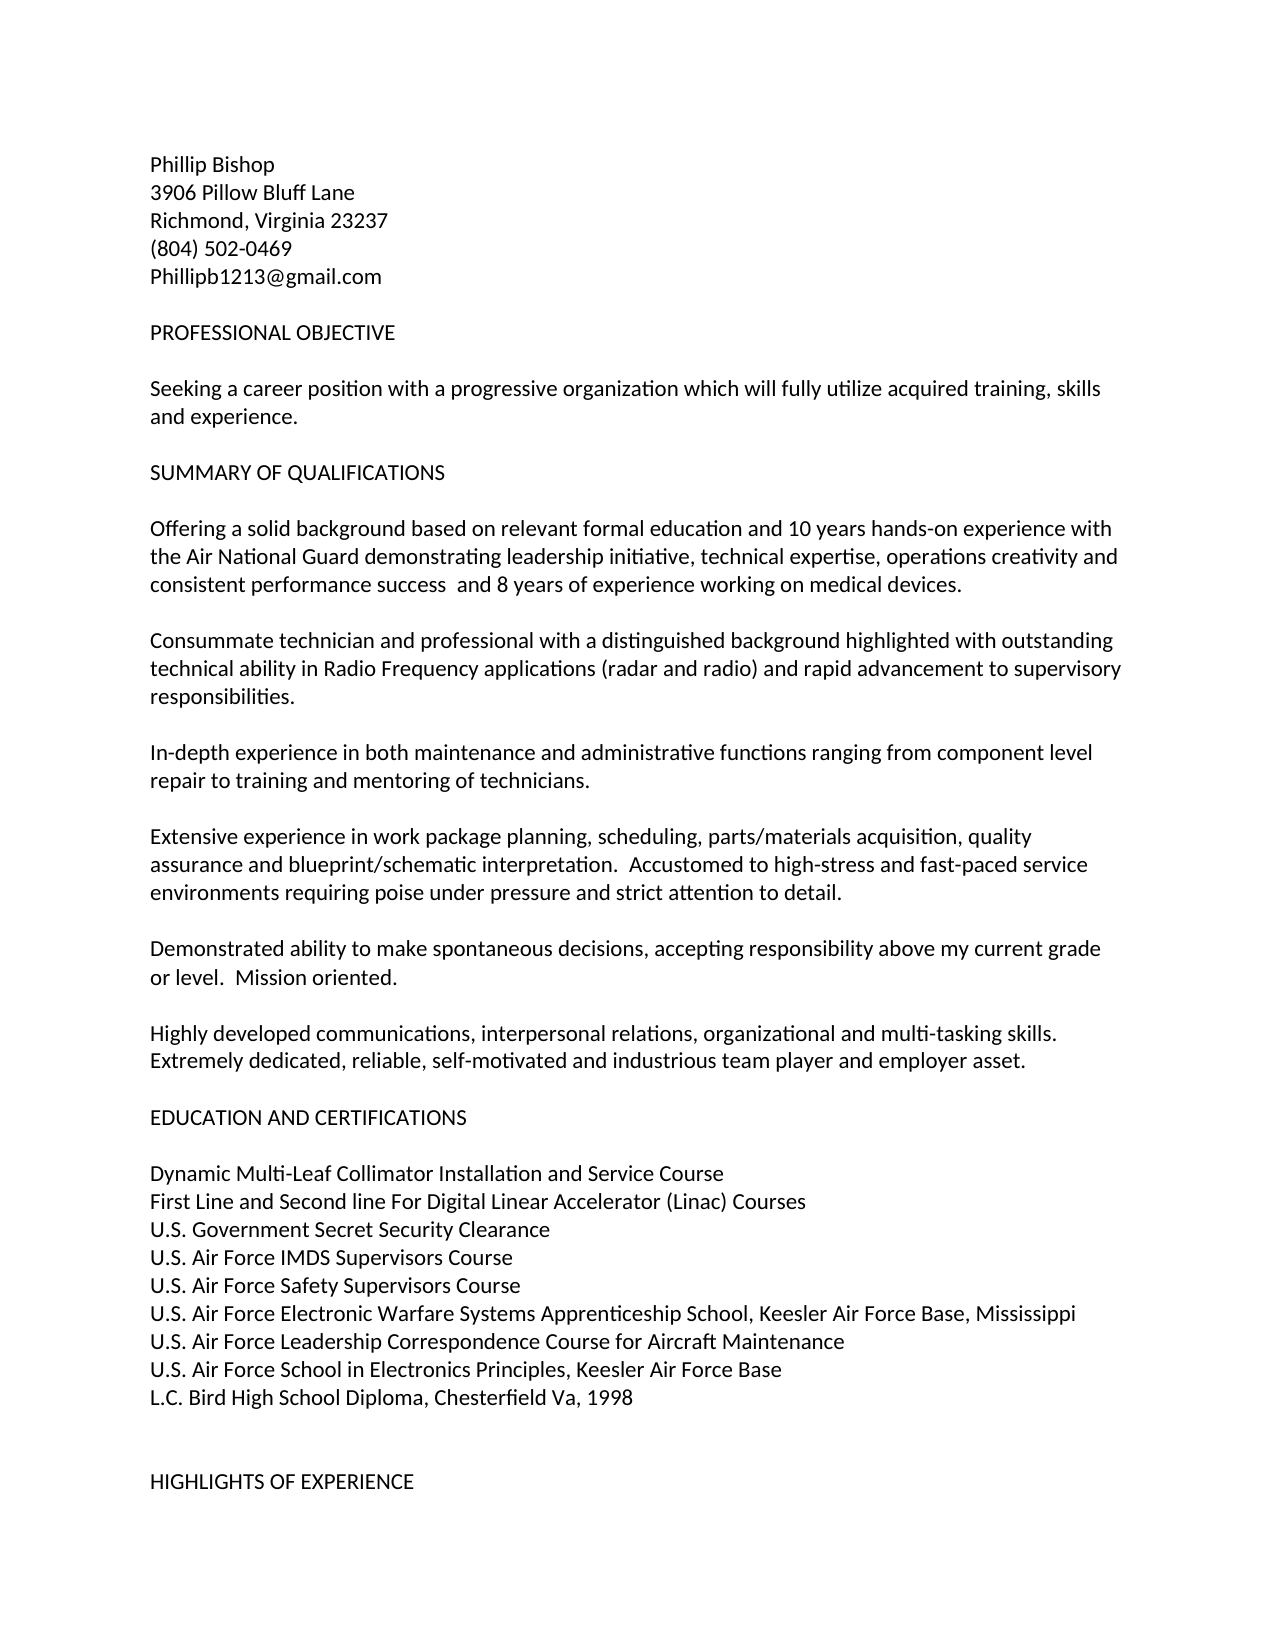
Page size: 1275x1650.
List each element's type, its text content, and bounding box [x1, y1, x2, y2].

text U.S. Air Force IMDS Supervisors Course [150, 1243, 1125, 1271]
text Richmond, Virginia 23237 [150, 206, 1125, 234]
text U.S. Air Force Electronic Warfare Systems Apprenticeship School, Keesler Air Force Base, Mississippi [150, 1299, 1125, 1327]
text In-depth experience in both maintenance and administrative functions ranging from component level repair to training and mentoring of technicians. [150, 738, 1125, 794]
text U.S. Government Secret Security Clearance [150, 1215, 1125, 1243]
text U.S. Air Force Leadership Correspondence Course for Aircraft Maintenance [150, 1327, 1125, 1355]
text Demonstrated ability to make spontaneous decisions, accepting responsibility above my current grade or level. Mission oriented. [150, 934, 1125, 991]
text Consummate technician and professional with a distinguished background highlighted with outstanding technical ability in Radio Frequency applications (radar and radio) and rapid advancement to supervisory responsibilities. [150, 626, 1125, 710]
text EDUCATION AND CERTIFICATIONS [150, 1103, 1125, 1131]
text Phillip Bishop [150, 150, 1125, 178]
text U.S. Air Force School in Electronics Principles, Keesler Air Force Base [150, 1355, 1125, 1383]
text First Line and Second line For Digital Linear Accelerator (Linac) Courses [150, 1187, 1125, 1215]
text U.S. Air Force Safety Supervisors Course [150, 1271, 1125, 1299]
text L.C. Bird High School Diploma, Chesterfield Va, 1998 [150, 1383, 1125, 1411]
text Offering a solid background based on relevant formal education and 10 years hands-on experience with the Air National Guard demonstrating leadership initiative, technical expertise, operations creativity and consistent performance success and 8 years of experience working on medical devices. [150, 514, 1125, 598]
text Phillipb1213@gmail.com [150, 262, 1125, 290]
text Highly developed communications, interpersonal relations, organizational and multi-tasking skills. Extremely dedicated, reliable, self-motivated and industrious team player and employer asset. [150, 1019, 1125, 1075]
text PROFESSIONAL OBJECTIVE [150, 318, 1125, 346]
text SUMMARY OF QUALIFICATIONS [150, 458, 1125, 486]
text HIGHLIGHTS OF EXPERIENCE [150, 1467, 1125, 1495]
text (804) 502-0469 [150, 234, 1125, 262]
text Extensive experience in work package planning, scheduling, parts/materials acquisition, quality assurance and blueprint/schematic interpretation. Accustomed to high-stress and fast-paced service environments requiring poise under pressure and strict attention to detail. [150, 822, 1125, 907]
text Seeking a career position with a progressive organization which will fully utilize acquired training, skills and experience. [150, 374, 1125, 430]
text Dynamic Multi-Leaf Collimator Installation and Service Course [150, 1159, 1125, 1187]
text 3906 Pillow Bluff Lane [150, 178, 1125, 206]
